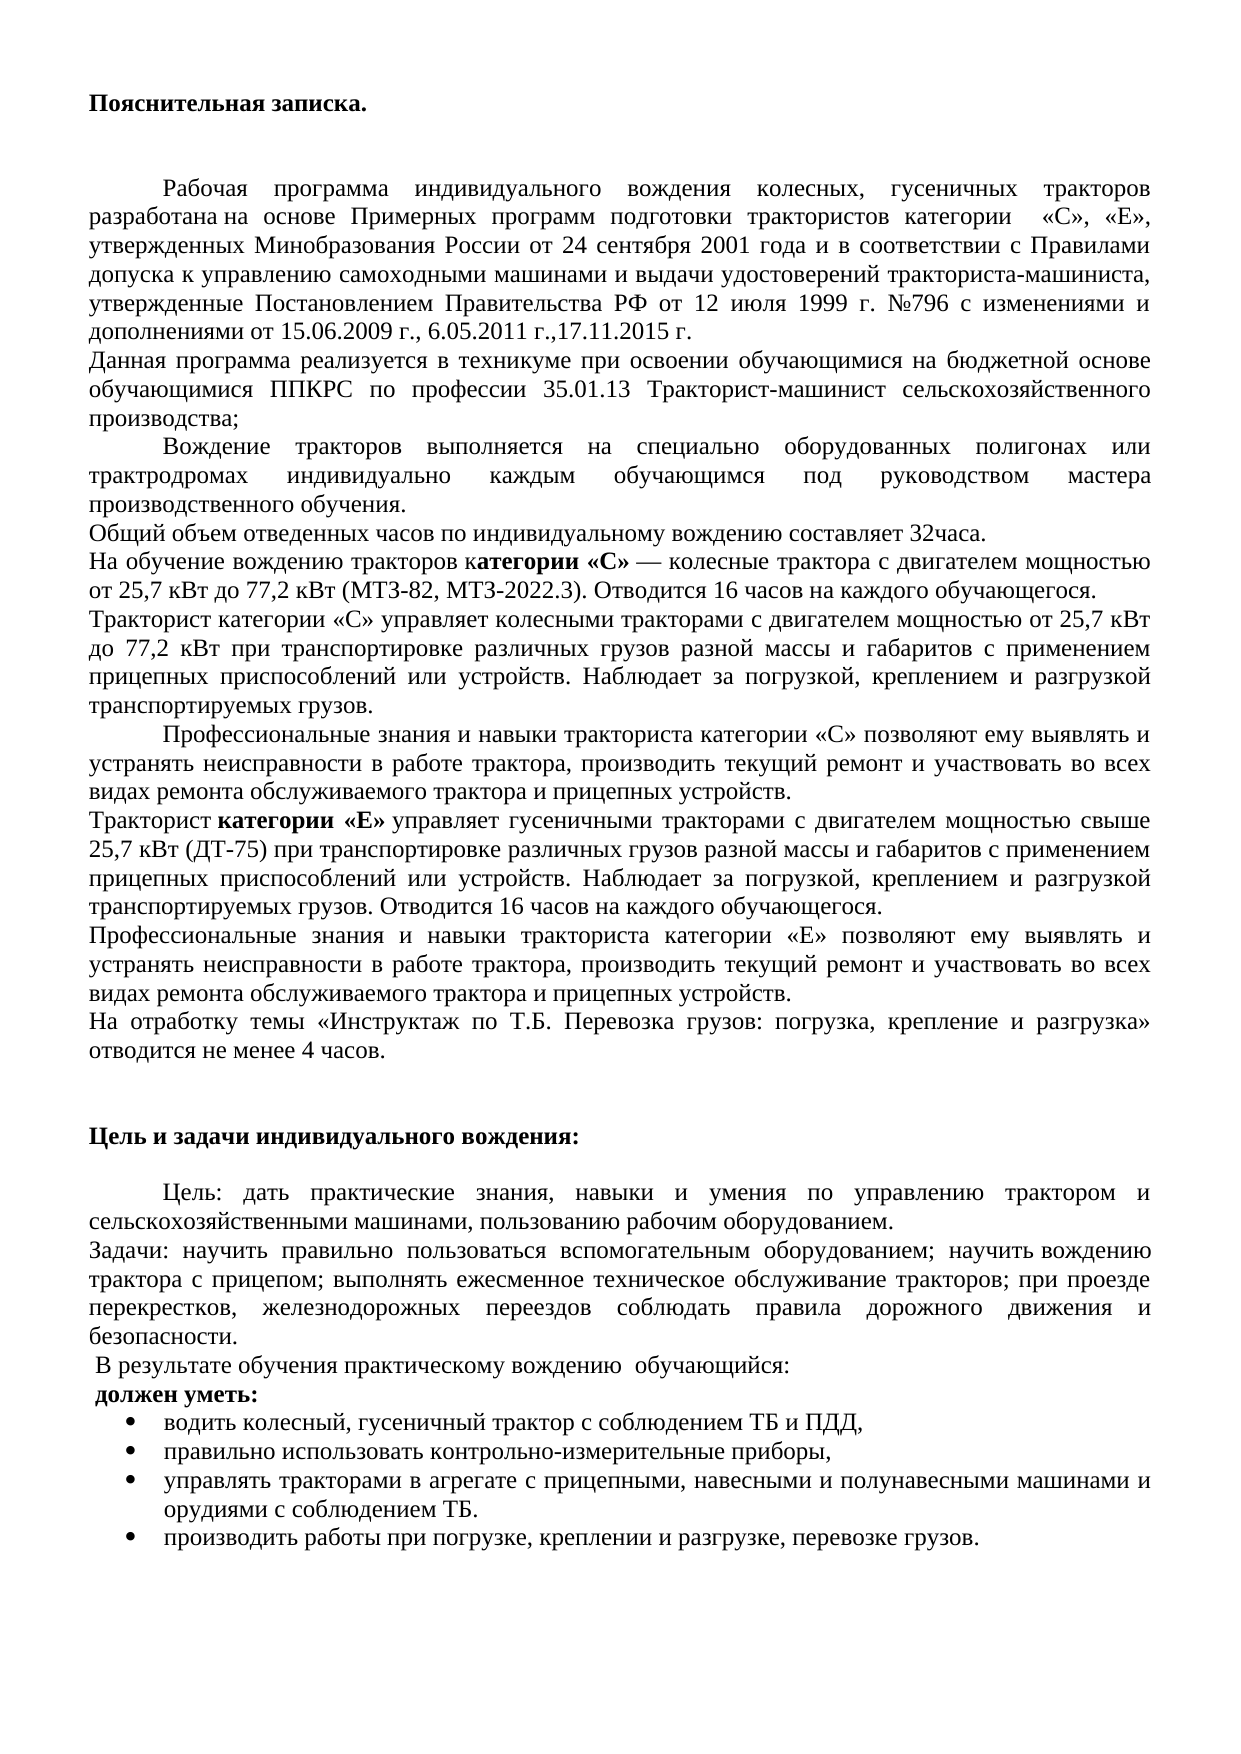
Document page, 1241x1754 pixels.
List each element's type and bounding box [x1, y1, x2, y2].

table_header [89, 59, 1152, 1609]
